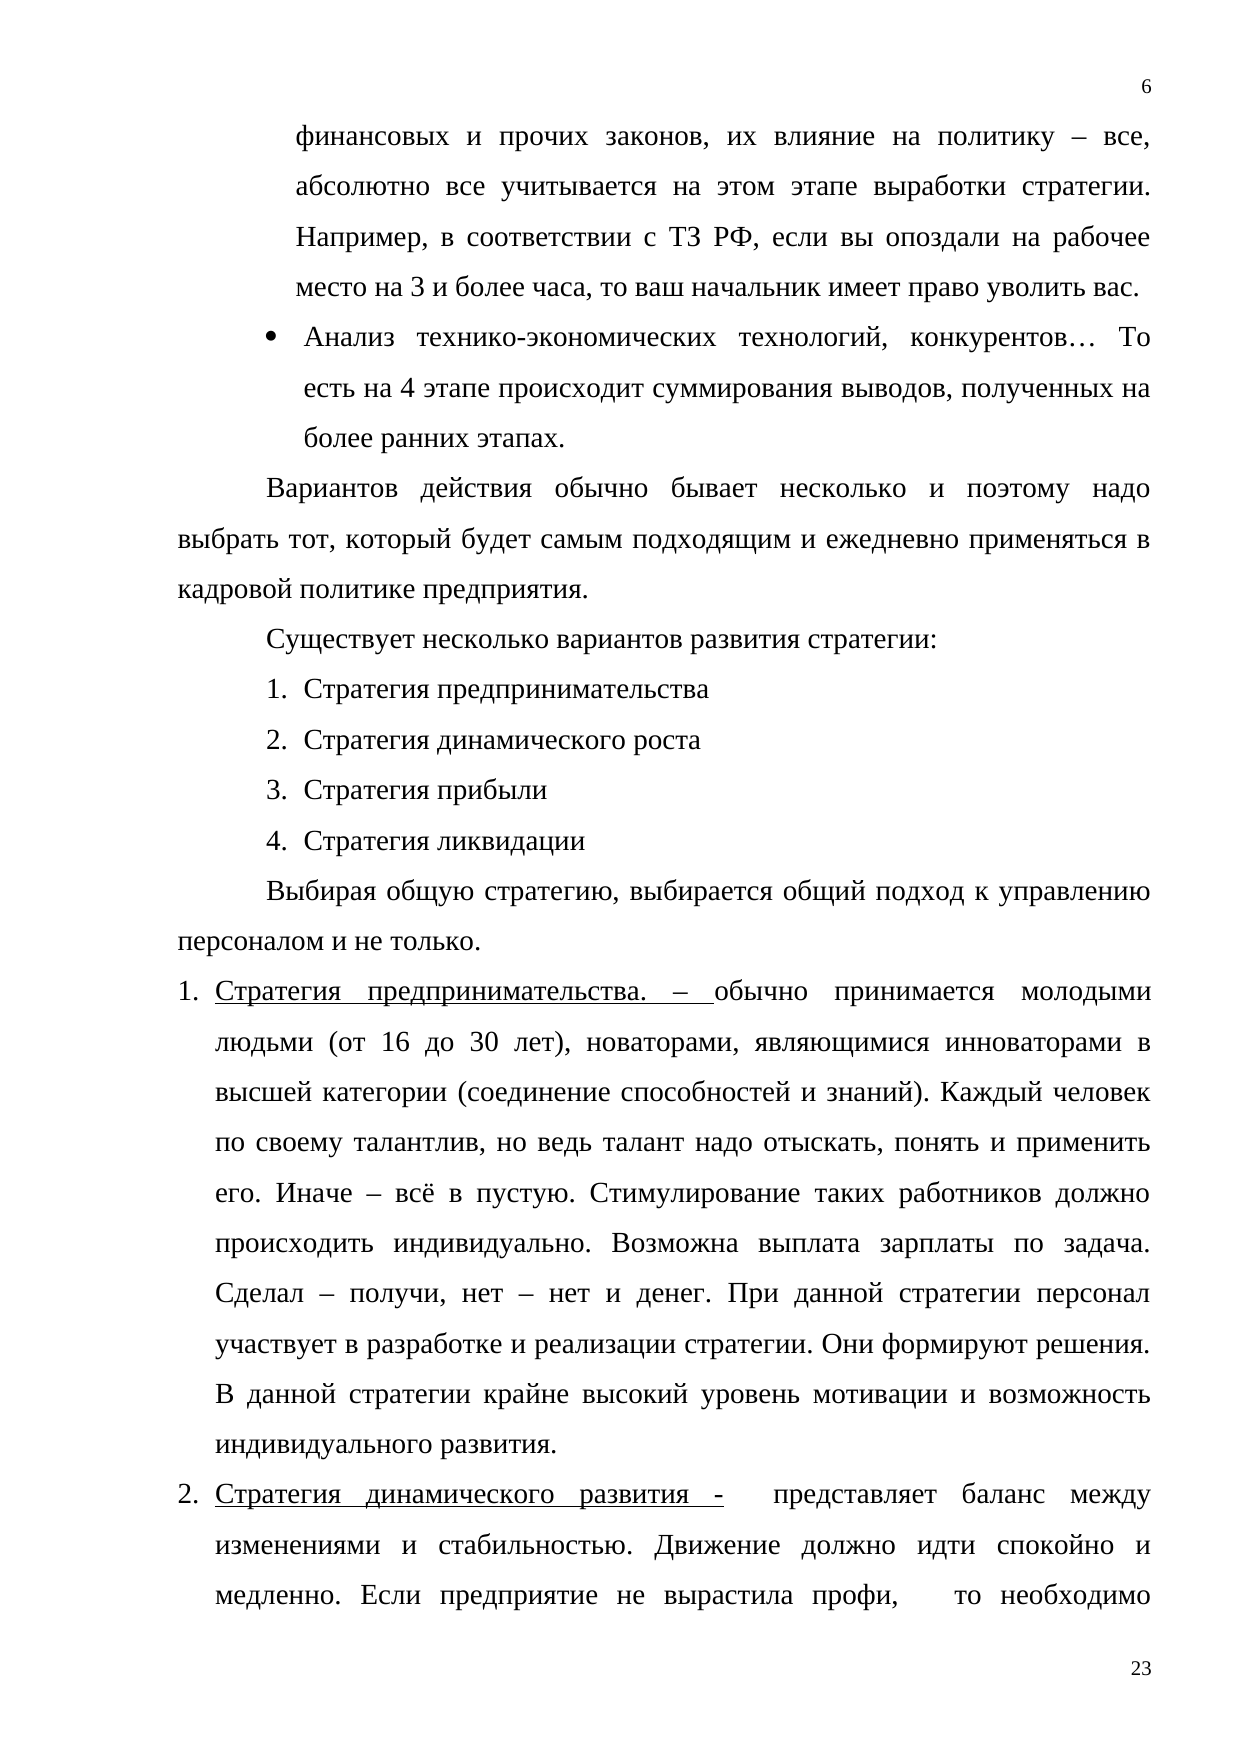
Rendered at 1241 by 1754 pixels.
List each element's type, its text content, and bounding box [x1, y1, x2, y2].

list Анализ технико-экономических технологий, конкурентов… То есть на 4 этапе происходит суммирования выводов, полученных на более ранних этапах. [266, 319, 1152, 454]
list Стратегия динамического роста [266, 722, 1152, 756]
list Стратегия предпринимательства. – обычно принимается молодыми людьми (от 16 до 30 лет), новаторами, являющимися инноваторами в высшей категории (соединение способностей и знаний). Каждый человек по своему талантлив, но ведь талант надо отыскать, понять и применить его. Иначе – всё в пустую. Стимулирование таких работников должно происходить индивидуально. Возможна выплата зарплаты по задача. Сделал – получи, нет – нет и денег. При данной стратегии персонал участвует в разработке и реализации стратегии. Они формируют решения. В данной стратегии крайне высокий уровень мотивации и возможность индивидуального развития. [177, 973, 1152, 1460]
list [177, 1477, 1152, 1611]
text Вариантов действия обычно бывает несколько и поэтому надо выбрать тот, который будет самым подходящим и ежедневно применяться в кадровой политике предприятия. [177, 470, 1152, 604]
list Стратегия прибыли [266, 772, 1152, 806]
text Существует несколько вариантов развития стратегии: [177, 621, 1152, 655]
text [295, 118, 1152, 303]
list Стратегия предпринимательства [266, 672, 1152, 705]
list Стратегия ликвидации [266, 823, 1152, 856]
text Выбирая общую стратегию, выбирается общий подход к управлению персоналом и не только. [177, 873, 1152, 957]
